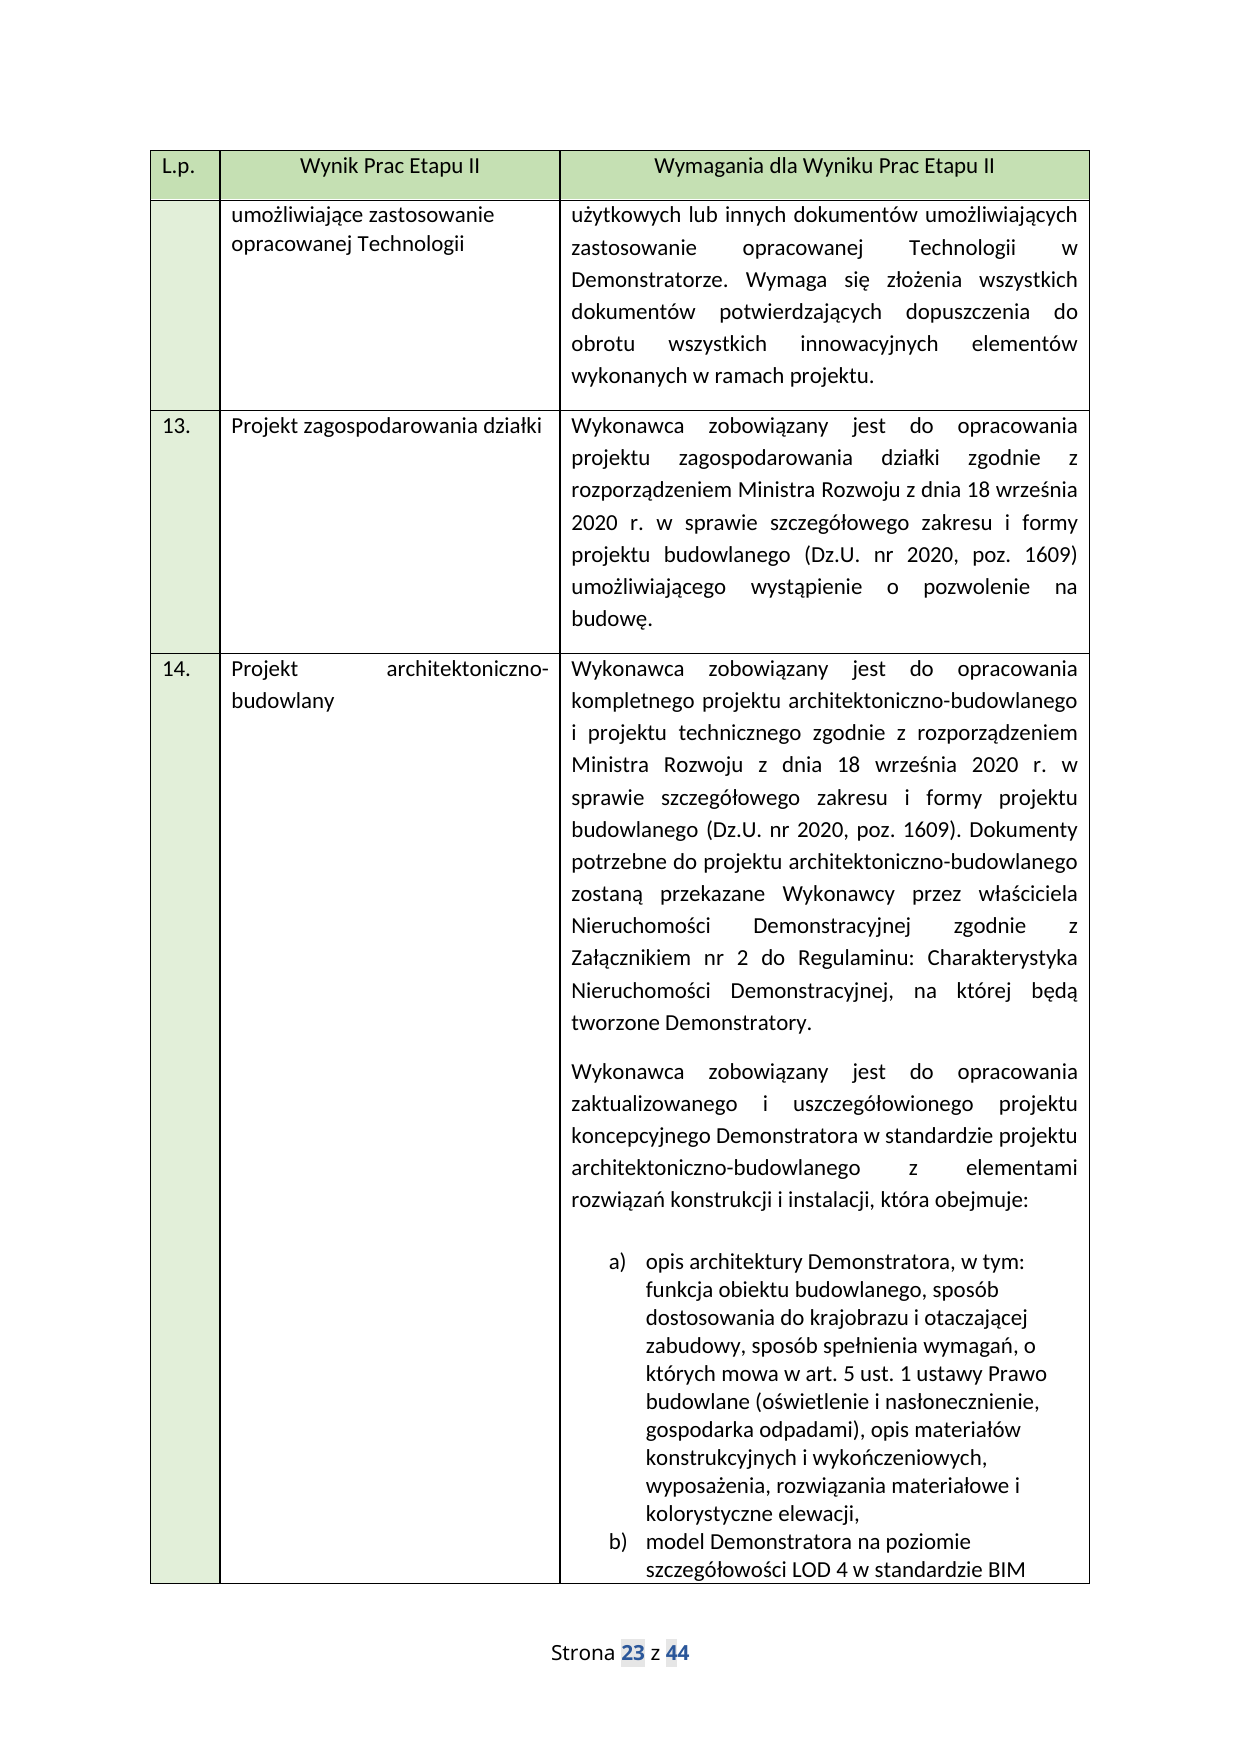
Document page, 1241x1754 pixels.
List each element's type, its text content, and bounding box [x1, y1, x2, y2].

table_cell Projekt architektoniczno-budowlany [221, 654, 559, 1583]
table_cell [561, 201, 1089, 410]
table_cell [151, 201, 219, 410]
table_header L.p. [151, 151, 219, 199]
table_cell Wykonawca zobowiązany jest do opracowania projektu zagospodarowania działki zgodnie z rozporządzeniem Ministra Rozwoju z dnia 18 września 2020 r. w sprawie szczegółowego zakresu i formy projektu budowlanego (Dz.U. nr 2020, poz. 1609) umożliwiającego wystąpienie o pozwolenie na budowę. [561, 411, 1089, 653]
table_header Wynik Prac Etapu II [221, 151, 559, 199]
table_cell [151, 654, 219, 1583]
table_cell [151, 411, 219, 653]
table_cell Projekt zagospodarowania działki [221, 411, 559, 653]
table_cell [561, 654, 1089, 1583]
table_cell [221, 201, 559, 410]
table_header Wymagania dla Wyniku Prac Etapu II [561, 151, 1089, 199]
